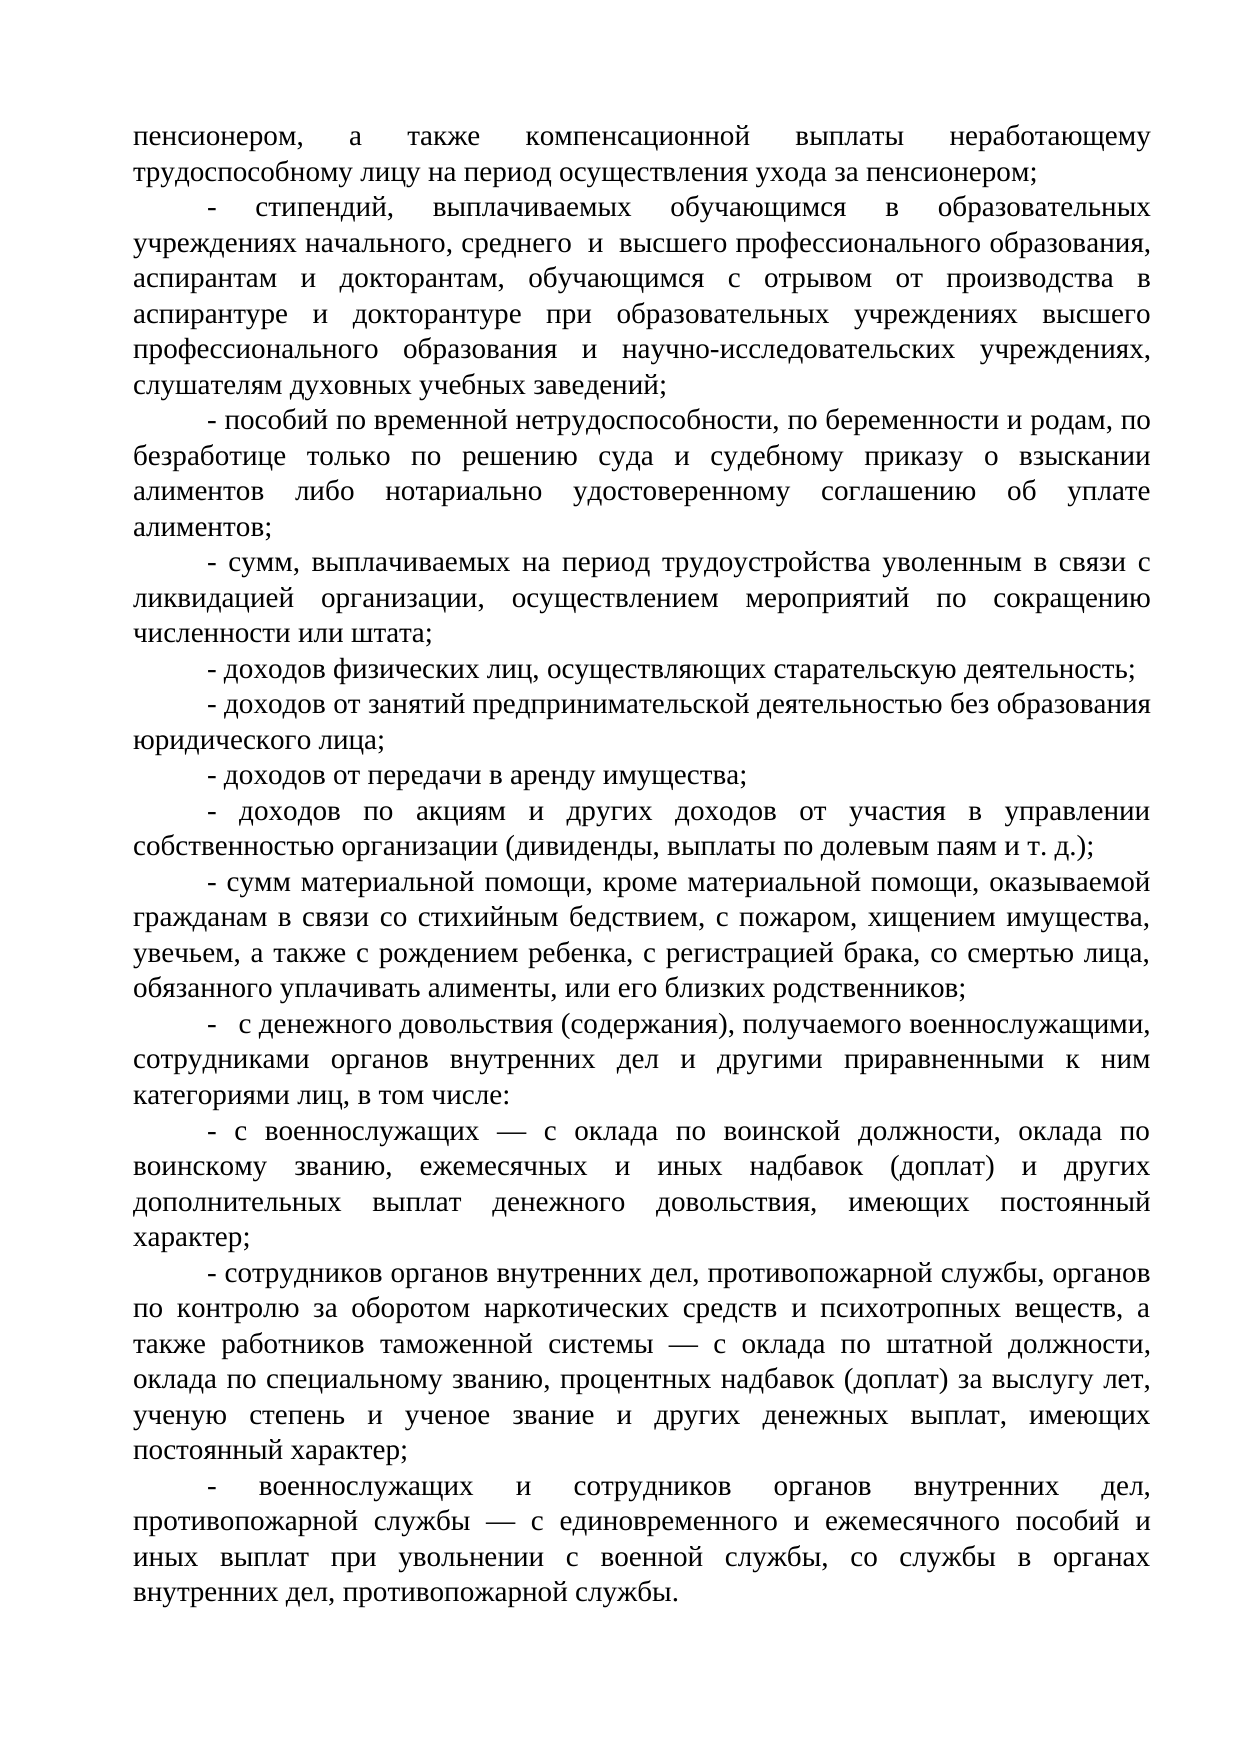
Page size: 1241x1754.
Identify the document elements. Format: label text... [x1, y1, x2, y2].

list - доходов по акциям и других доходов от участия в управлении собственностью организации (дивиденды, выплаты по долевым паям и т. д.); [133, 793, 1152, 862]
list - с военнослужащих — с оклада по воинской должности, оклада по воинскому званию, ежемесячных и иных надбавок (доплат) и других дополнительных выплат денежного довольствия, имеющих постоянный характер; [133, 1113, 1152, 1253]
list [133, 118, 1152, 187]
list - сотрудников органов внутренних дел, противопожарной службы, органов по контролю за оборотом наркотических средств и психотропных веществ, а также работников таможенной системы — с оклада по штатной должности, оклада по специальному званию, процентных надбавок (доплат) за выслугу лет, ученую степень и ученое звание и других денежных выплат, имеющих постоянный характер; [133, 1255, 1152, 1466]
list - доходов от занятий предпринимательской деятельностью без образования юридического лица; [133, 686, 1152, 756]
list - пособий по временной нетрудоспособности, по беременности и родам, по безработице только по решению суда и судебному приказу о взыскании алиментов либо нотариально удостоверенному соглашению об уплате алиментов; [133, 402, 1152, 542]
list - военнослужащих и сотрудников органов внутренних дел, противопожарной службы — с единовременного и ежемесячного пособий и иных выплат при увольнении с военной службы, со службы в органах внутренних дел, противопожарной службы. [133, 1468, 1152, 1608]
list - сумм материальной помощи, кроме материальной помощи, оказываемой гражданам в связи со стихийным бедствием, с пожаром, хищением имущества, увечьем, а также с рождением ребенка, с регистрацией брака, со смертью лица, обязанного уплачивать алименты, или его близких родственников; [133, 864, 1152, 1004]
list - стипендий, выплачиваемых обучающимся в образовательных учреждениях начального, среднего и высшего профессионального образования, аспирантам и докторантам, обучающимся с отрывом от производства в аспирантуре и докторантуре при образовательных учреждениях высшего профессионального образования и научно-исследовательских учреждениях, слушателям духовных учебных заведений; [133, 189, 1152, 400]
list - сумм, выплачиваемых на период трудоустройства уволенным в связи с ликвидацией организации, осуществлением мероприятий по сокращению численности или штата; [133, 544, 1152, 649]
list - доходов физических лиц, осуществляющих старательскую деятельность; [133, 651, 1152, 684]
list - с денежного довольствия (содержания), получаемого военнослужащими, сотрудниками органов внутренних дел и другими приравненными к ним категориями лиц, в том числе: [133, 1006, 1152, 1111]
list - доходов от передачи в аренду имущества; [133, 757, 1152, 791]
